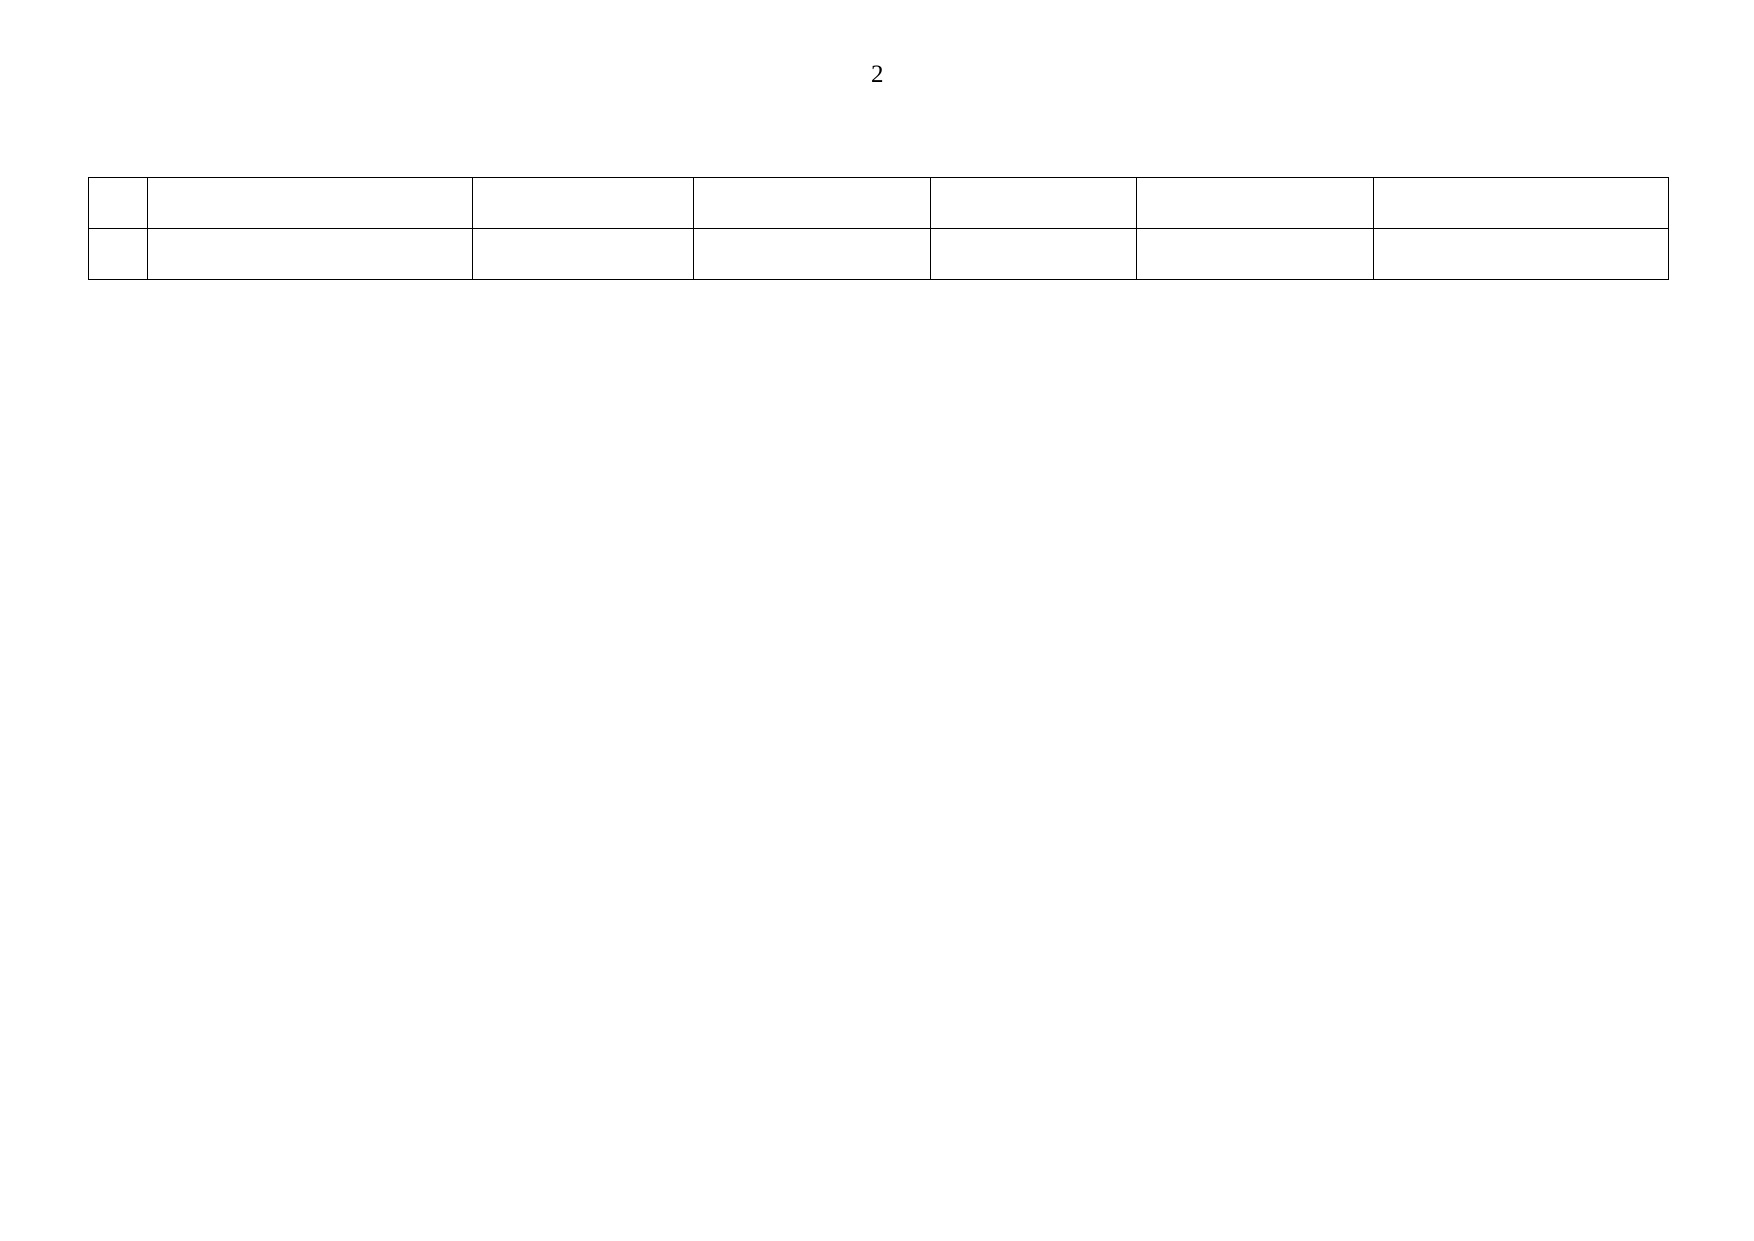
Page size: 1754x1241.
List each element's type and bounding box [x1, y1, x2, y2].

table_cell [1137, 229, 1373, 279]
table_cell [694, 178, 930, 228]
table_cell [89, 178, 147, 228]
table_cell [473, 229, 693, 279]
table_cell [694, 229, 930, 279]
table_cell [89, 229, 147, 279]
table_cell [1137, 178, 1373, 228]
table_cell [473, 178, 693, 228]
table_cell [148, 229, 472, 279]
table_cell [931, 178, 1136, 228]
table_cell [148, 178, 472, 228]
table_cell [1374, 178, 1668, 228]
table_cell [931, 229, 1136, 279]
table_cell [1374, 229, 1668, 279]
